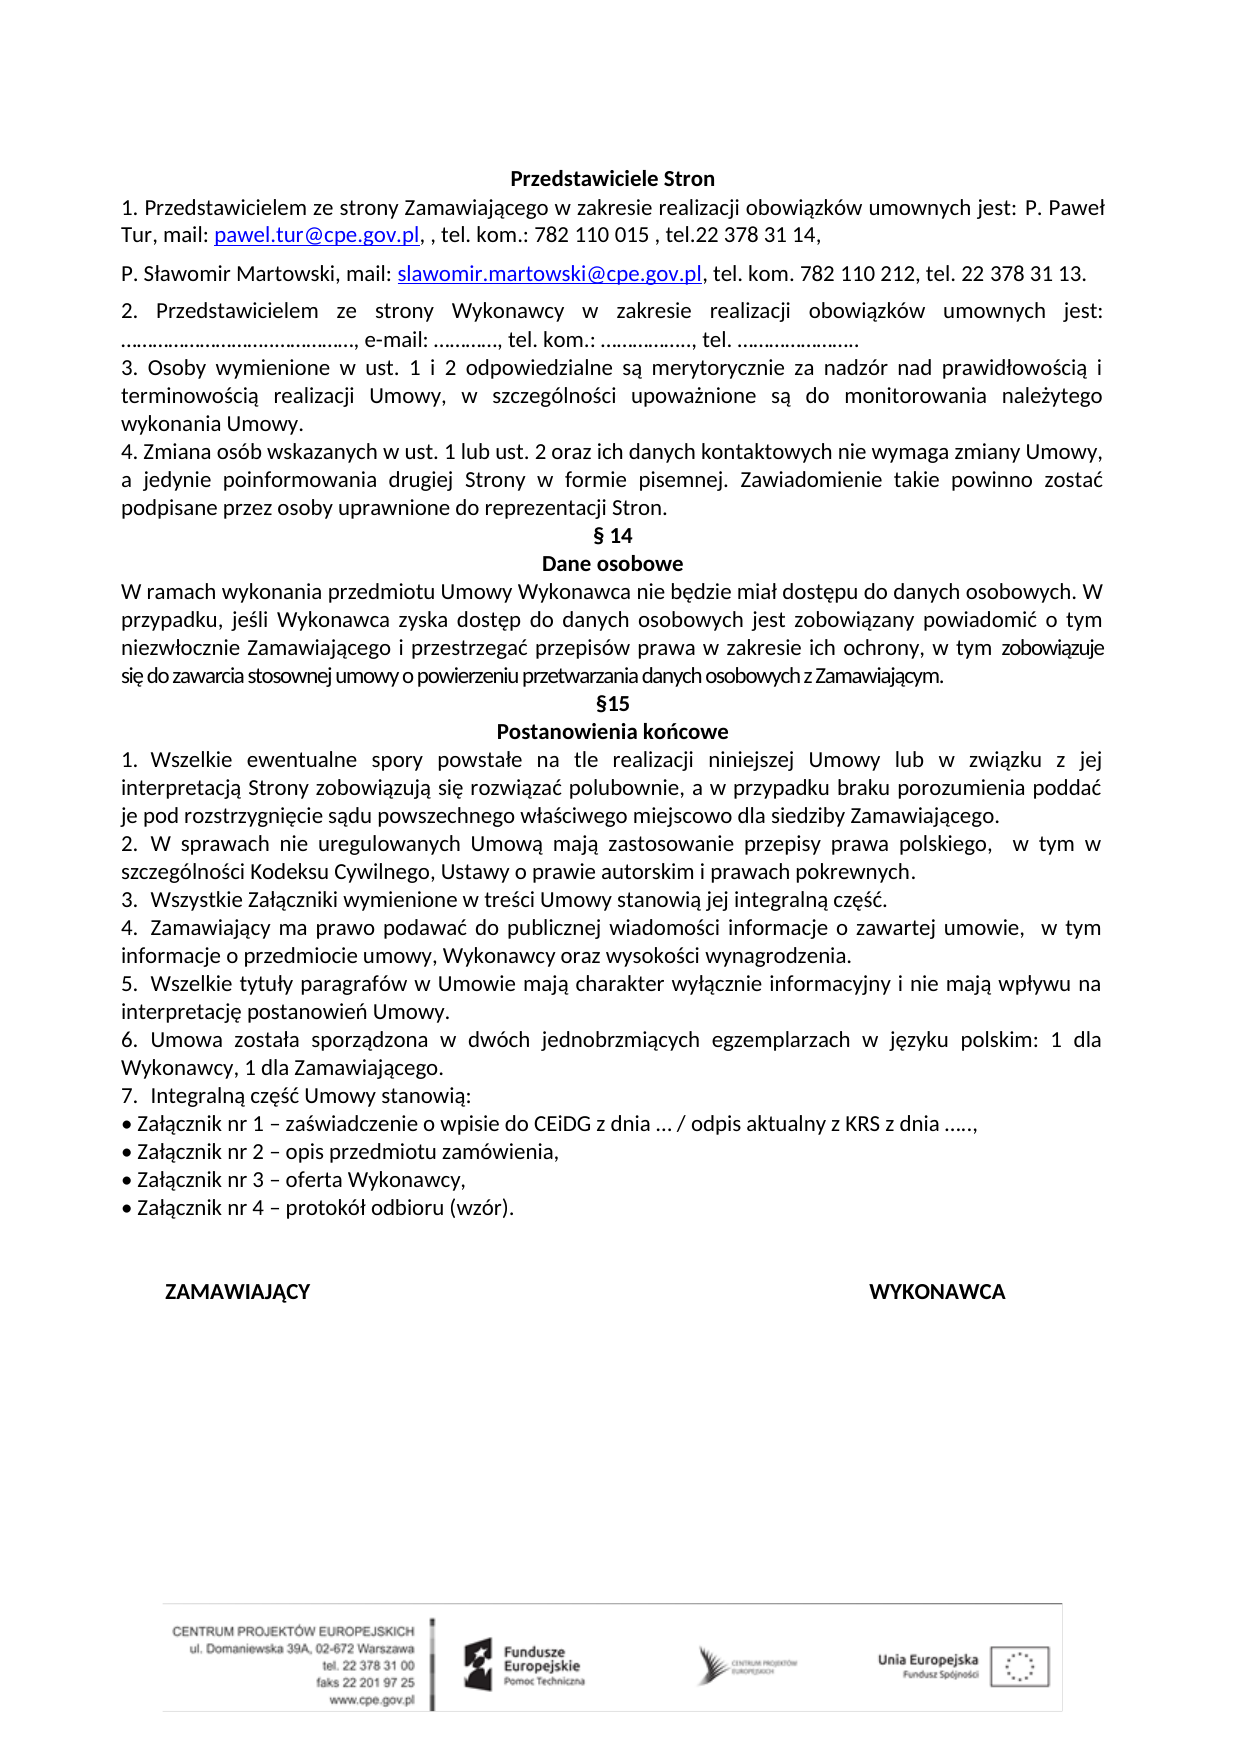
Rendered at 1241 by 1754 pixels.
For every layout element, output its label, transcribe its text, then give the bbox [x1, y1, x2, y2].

text ZAMAWIAJĄCY WYKONAWCA [121, 1277, 1105, 1305]
text § 14 [121, 521, 1105, 549]
text §15 [121, 689, 1105, 717]
text Przedstawiciele Stron [121, 164, 1105, 193]
text • Załącznik nr 3 – oferta Wykonawcy, [121, 1165, 1105, 1193]
text • Załącznik nr 1 – zaświadczenie o wpisie do CEiDG z dnia … / odpis aktualny z KRS z dnia ….., [121, 1109, 1105, 1137]
text 2. Przedstawicielem ze strony Wykonawcy w zakresie realizacji obowiązków umownych jest: ………………………..……………, e-mail: …………, tel. kom.: …………….., tel. ………………….. [121, 297, 1105, 353]
text 4. Zmiana osób wskazanych w ust. 1 lub ust. 2 oraz ich danych kontaktowych nie wymaga zmiany Umowy, a jedynie poinformowania drugiej Strony w formie pisemnej. Zawiadomienie takie powinno zostać podpisane przez osoby uprawnione do reprezentacji Stron. [121, 437, 1105, 521]
text 1. Przedstawicielem ze strony Zamawiającego w zakresie realizacji obowiązków umownych jest: P. Paweł Tur, mail: pawel.tur@cpe.gov.pl, , tel. kom.: 782 110 015 , tel.22 378 31 14, [121, 193, 1105, 249]
list Wszystkie Załączniki wymienione w treści Umowy stanowią jej integralną część. [121, 885, 1104, 913]
text 3. Osoby wymienione w ust. 1 i 2 odpowiedzialne są merytorycznie za nadzór nad prawidłowością i terminowością realizacji Umowy, w szczególności upoważnione są do monitorowania należytego wykonania Umowy. [121, 353, 1105, 437]
list Wszelkie ewentualne spory powstałe na tle realizacji niniejszej Umowy lub w związku z jej interpretacją Strony zobowiązują się rozwiązać polubownie, a w przypadku braku porozumienia poddać je pod rozstrzygnięcie sądu powszechnego właściwego miejscowo dla siedziby Zamawiającego. [121, 745, 1104, 829]
list Umowa została sporządzona w dwóch jednobrzmiących egzemplarzach w języku polskim: 1 dla Wykonawcy, 1 dla Zamawiającego. [121, 1025, 1104, 1081]
text • Załącznik nr 2 – opis przedmiotu zamówienia, [121, 1137, 1105, 1165]
text • Załącznik nr 4 – protokół odbioru (wzór). [121, 1193, 1105, 1221]
text P. Sławomir Martowski, mail: slawomir.martowski@cpe.gov.pl, tel. kom. 782 110 212, tel. 22 378 31 13. [121, 259, 1105, 287]
text Dane osobowe [121, 549, 1105, 577]
list Zamawiający ma prawo podawać do publicznej wiadomości informacje o zawartej umowie, w tym informacje o przedmiocie umowy, Wykonawcy oraz wysokości wynagrodzenia. [121, 913, 1104, 969]
text Postanowienia końcowe [121, 717, 1105, 745]
picture [162, 1603, 1064, 1713]
list Integralną część Umowy stanowią: [121, 1081, 1104, 1109]
list W sprawach nie uregulowanych Umową mają zastosowanie przepisy prawa polskiego, w tym w szczególności Kodeksu Cywilnego, Ustawy o prawie autorskim i prawach pokrewnych. [121, 829, 1104, 885]
text W ramach wykonania przedmiotu Umowy Wykonawca nie będzie miał dostępu do danych osobowych. W przypadku, jeśli Wykonawca zyska dostęp do danych osobowych jest zobowiązany powiadomić o tym niezwłocznie Zamawiającego i przestrzegać przepisów prawa w zakresie ich ochrony, w tym zobowiązuje się do zawarcia stosownej umowy o powierzeniu przetwarzania danych osobowych z Zamawiającym. [121, 577, 1105, 689]
list Wszelkie tytuły paragrafów w Umowie mają charakter wyłącznie informacyjny i nie mają wpływu na interpretację postanowień Umowy. [121, 969, 1104, 1025]
